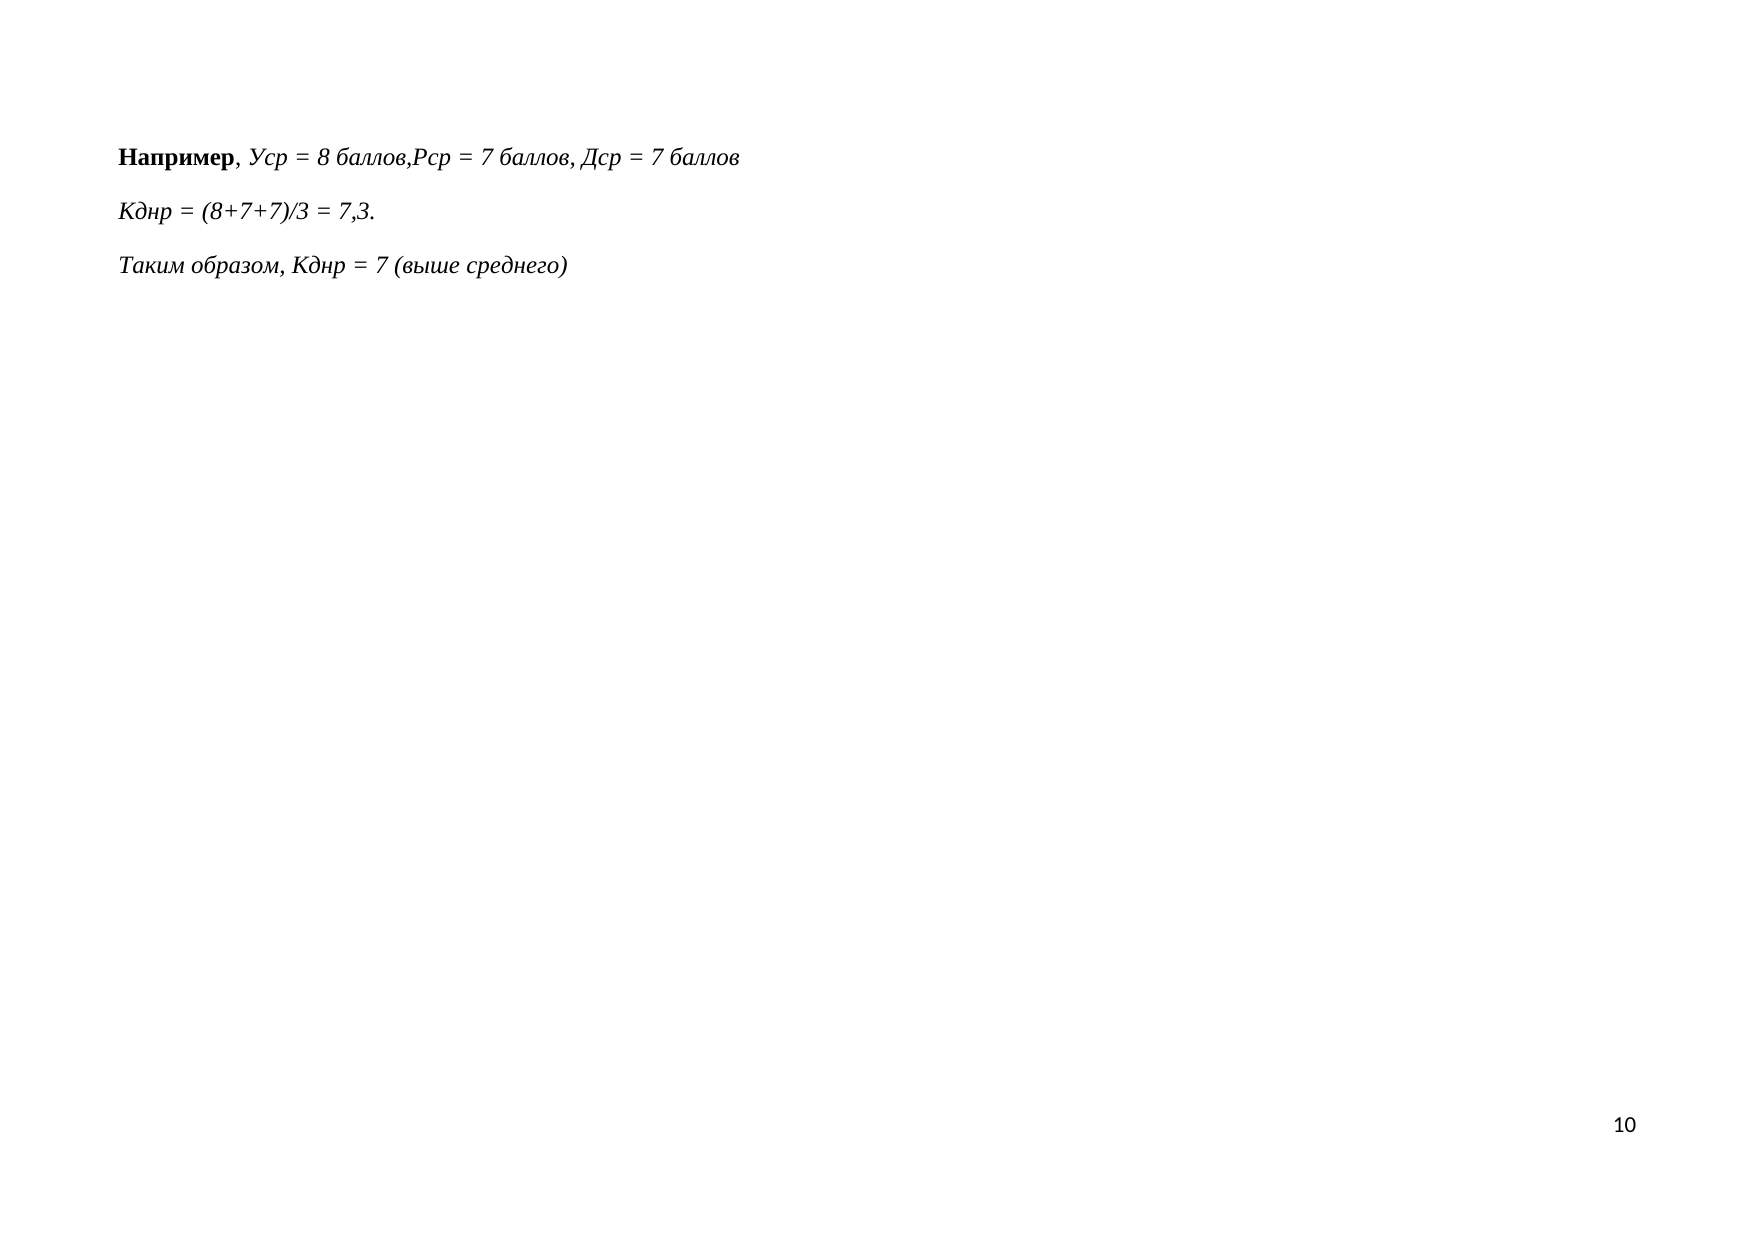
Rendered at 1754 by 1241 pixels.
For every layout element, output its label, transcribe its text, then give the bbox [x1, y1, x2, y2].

text Например, Уср = 8 баллов,Рср = 7 баллов, Дср = 7 баллов [118, 142, 1636, 171]
text Кднр = (8+7+7)/3 = 7,3. [118, 196, 1636, 225]
text Таким образом, Кднр = 7 (выше среднего) [118, 250, 1636, 279]
